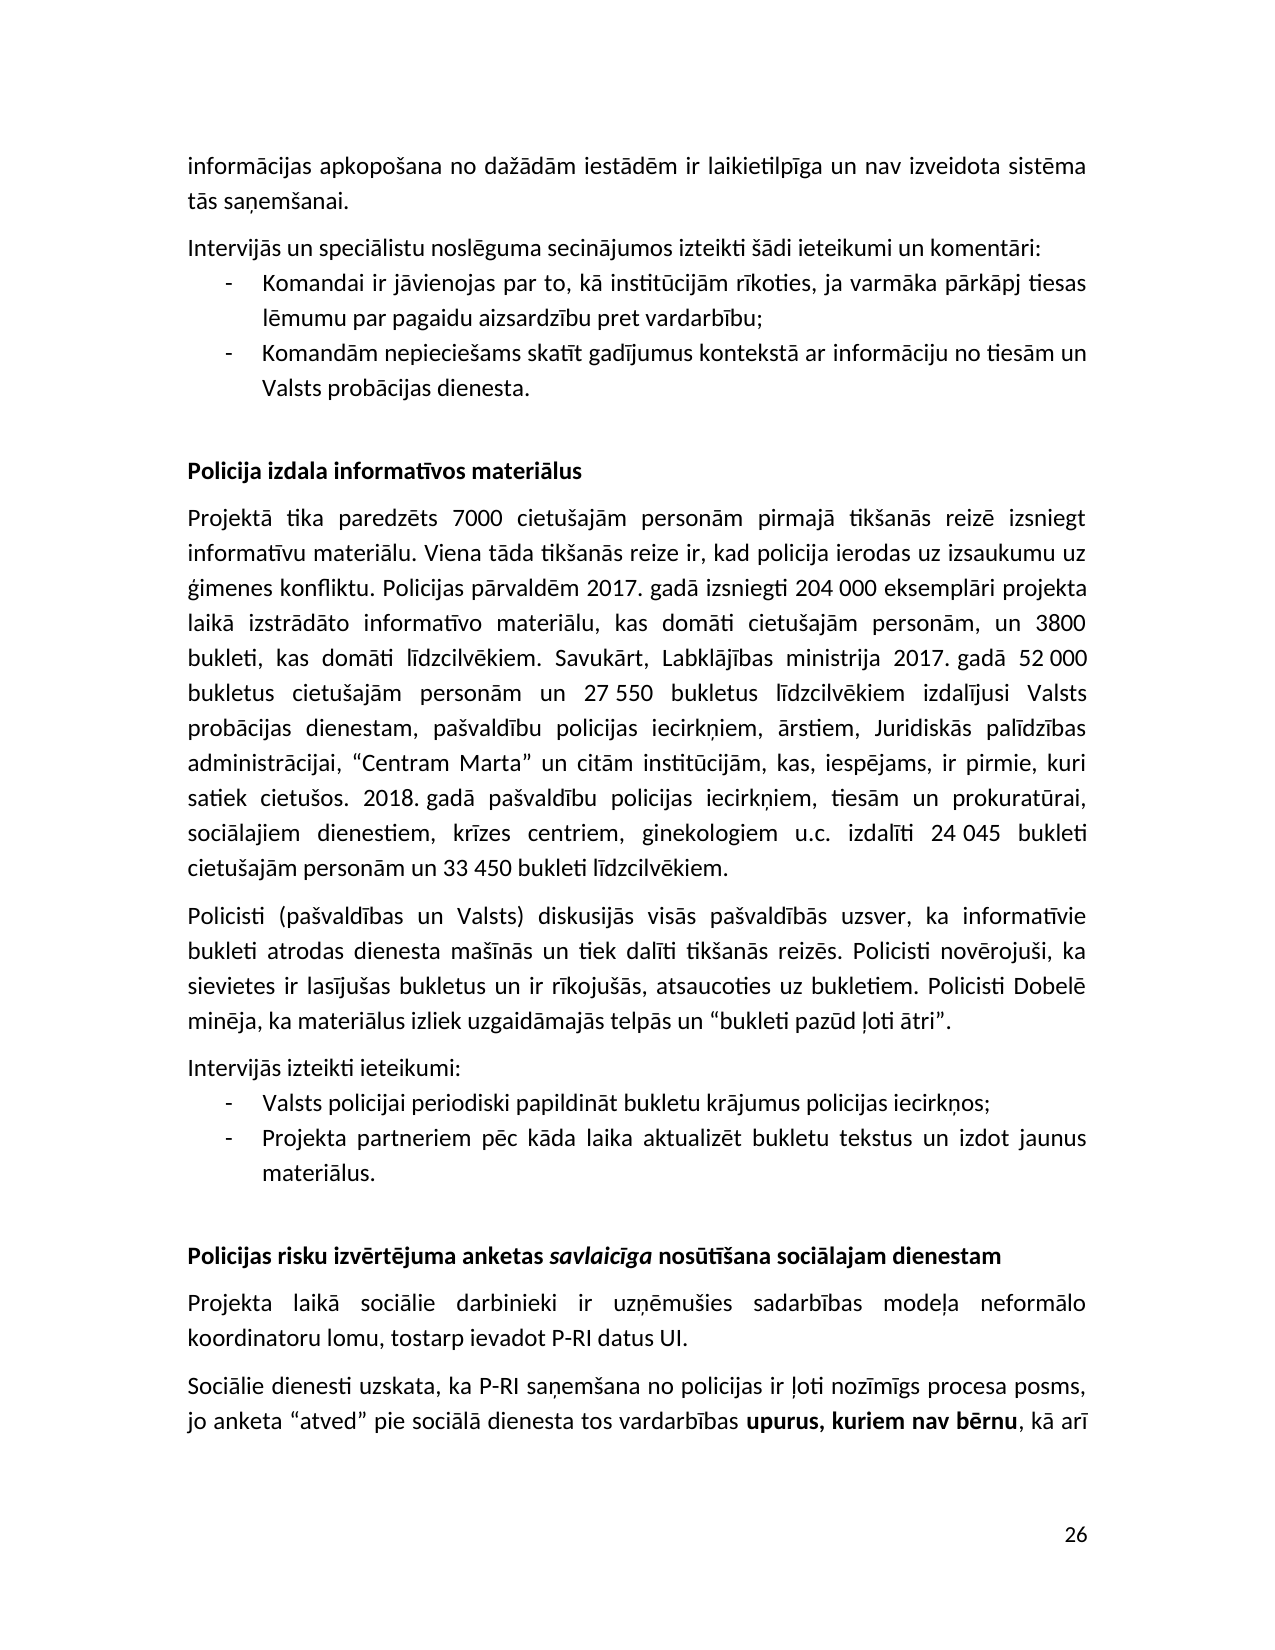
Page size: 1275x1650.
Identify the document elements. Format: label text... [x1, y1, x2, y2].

text Intervijās izteikti ieteikumi: [187, 1052, 1087, 1083]
list Komandām nepieciešams skatīt gadījumus kontekstā ar informāciju no tiesām un Valsts probācijas dienesta. [225, 337, 1087, 403]
text Projekta laikā sociālie darbinieki ir uzņēmušies sadarbības modeļa neformālo koordinatoru lomu, tostarp ievadot P-RI datus UI. [187, 1287, 1087, 1353]
text Policija izdala informatīvos materiālus [187, 455, 1087, 486]
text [187, 1370, 1087, 1436]
list Valsts policijai periodiski papildināt bukletu krājumus policijas iecirkņos; [225, 1087, 1087, 1118]
list Komandai ir jāvienojas par to, kā institūcijām rīkoties, ja varmāka pārkāpj tiesas lēmumu par pagaidu aizsardzību pret vardarbību; [225, 267, 1087, 333]
text Intervijās un speciālistu noslēguma secinājumos izteikti šādi ieteikumi un komentāri: [187, 232, 1087, 263]
list Projekta partneriem pēc kāda laika aktualizēt bukletu tekstus un izdot jaunus materiālus. [225, 1122, 1087, 1188]
text Projektā tika paredzēts 7000 cietušajām personām pirmajā tikšanās reizē izsniegt informatīvu materiālu. Viena tāda tikšanās reize ir, kad policija ierodas uz izsaukumu uz ģimenes konfliktu. Policijas pārvaldēm 2017. gadā izsniegti 204 000 eksemplāri projekta laikā izstrādāto informatīvo materiālu, kas domāti cietušajām personām, un 3800 bukleti, kas domāti līdzcilvēkiem. Savukārt, Labklājības ministrija 2017. gadā 52 000 bukletus cietušajām personām un 27 550 bukletus līdzcilvēkiem izdalījusi Valsts probācijas dienestam, pašvaldību policijas iecirkņiem, ārstiem, Juridiskās palīdzības administrācijai, “Centram Marta” un citām institūcijām, kas, iespējams, ir pirmie, kuri satiek cietušos. 2018. gadā pašvaldību policijas iecirkņiem, tiesām un prokuratūrai, sociālajiem dienestiem, krīzes centriem, ginekologiem u.c. izdalīti 24 045 bukleti cietušajām personām un 33 450 bukleti līdzcilvēkiem. [187, 502, 1087, 883]
text Policisti (pašvaldības un Valsts) diskusijās visās pašvaldībās uzsver, ka informatīvie bukleti atrodas dienesta mašīnās un tiek dalīti tikšanās reizēs. Policisti novērojuši, ka sievietes ir lasījušas bukletus un ir rīkojušās, atsaucoties uz bukletiem. Policisti Dobelē minēja, ka materiālus izliek uzgaidāmajās telpās un “bukleti pazūd ļoti ātri”. [187, 900, 1087, 1036]
text Policijas risku izvērtējuma anketas savlaicīga nosūtīšana sociālajam dienestam [187, 1240, 1087, 1271]
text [187, 150, 1087, 216]
